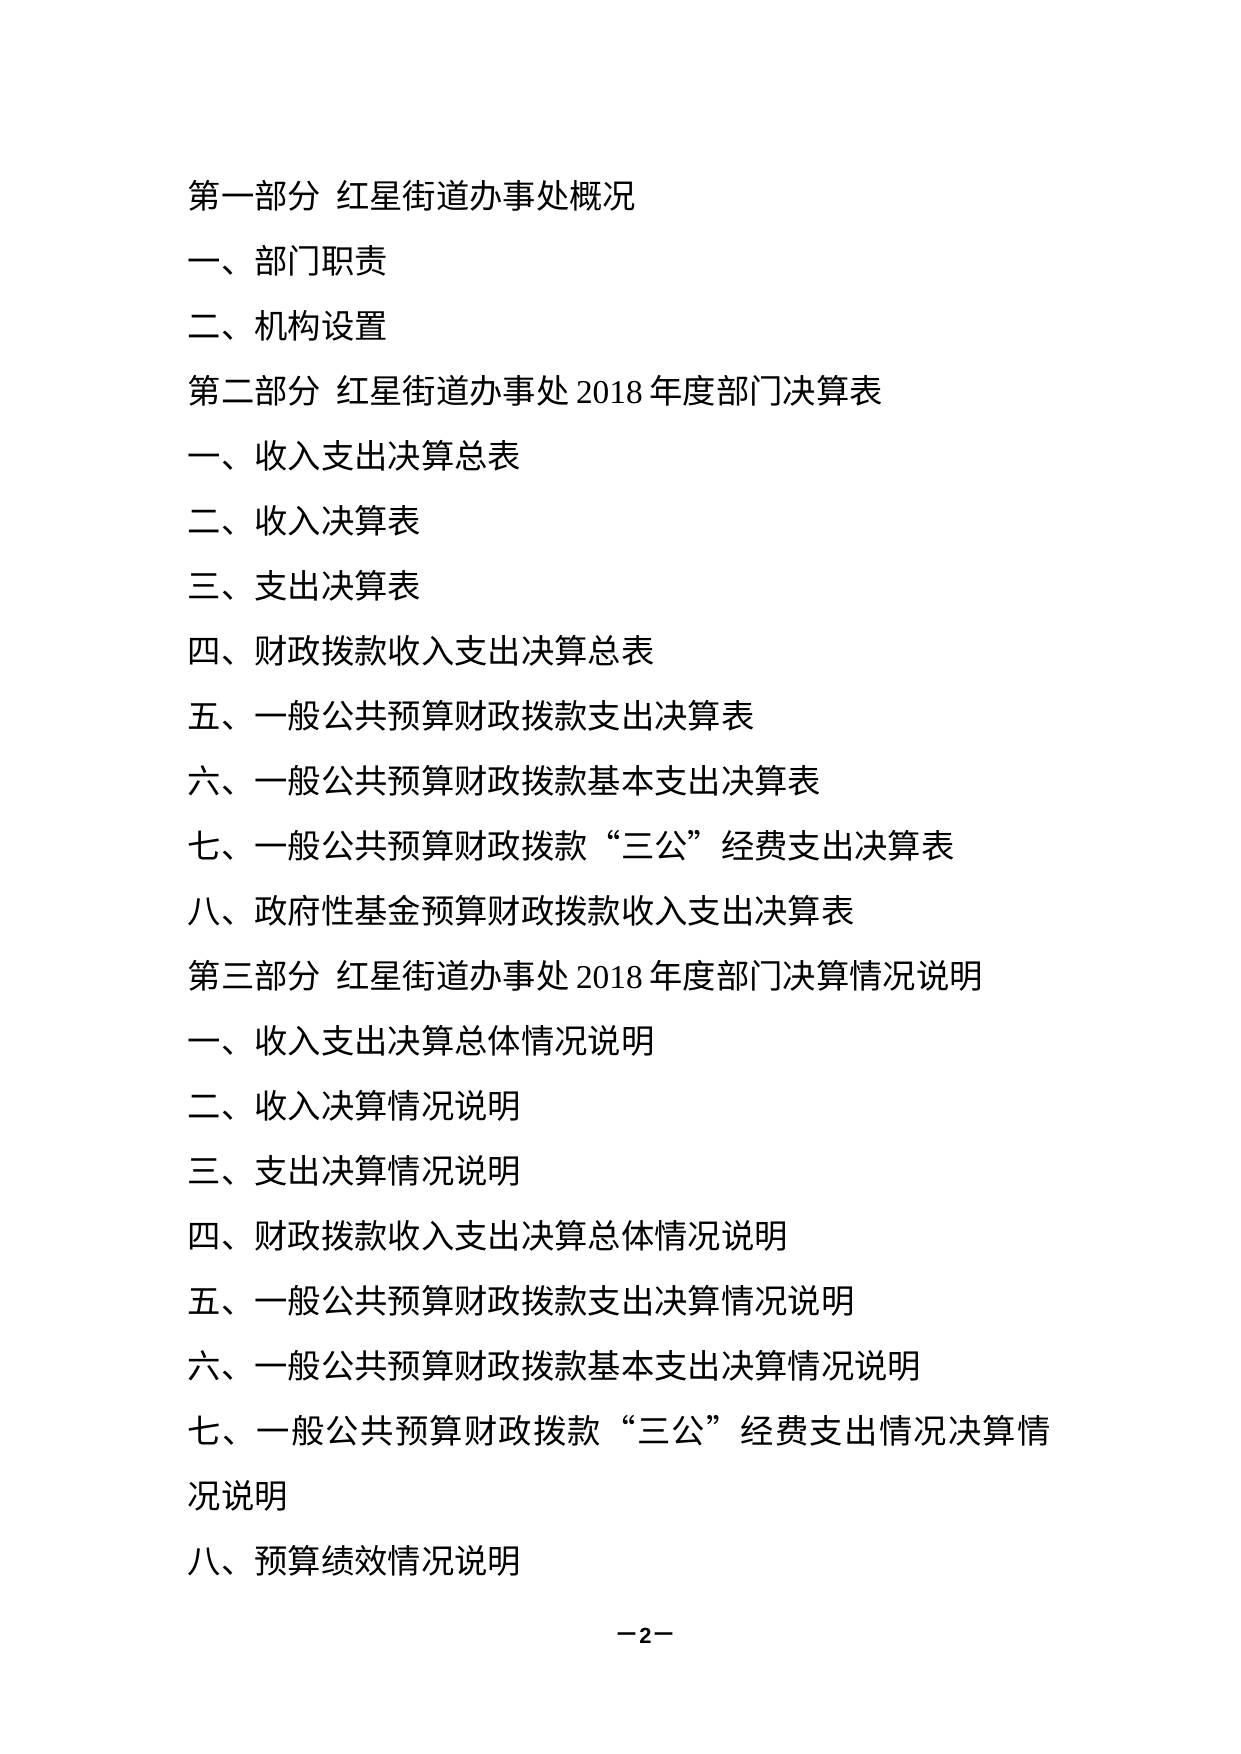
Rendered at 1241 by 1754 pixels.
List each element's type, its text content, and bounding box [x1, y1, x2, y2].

text 二、机构设置 [187, 292, 1053, 357]
text 六、一般公共预算财政拨款基本支出决算情况说明 [187, 1332, 1053, 1397]
text 三、支出决算表 [187, 552, 1053, 617]
text 一、收入支出决算总体情况说明 [187, 1007, 1053, 1072]
text 二、收入决算情况说明 [187, 1072, 1053, 1137]
text 七、一般公共预算财政拨款“三公”经费支出决算表 [187, 812, 1053, 877]
text 七、一般公共预算财政拨款“三公”经费支出情况决算情况说明 [187, 1397, 1053, 1527]
text 一、部门职责 [187, 227, 1053, 292]
text 第二部分 红星街道办事处2018年度部门决算表 [187, 357, 1053, 422]
text 第三部分 红星街道办事处2018年度部门决算情况说明 [187, 942, 1053, 1007]
text 六、一般公共预算财政拨款基本支出决算表 [187, 747, 1053, 812]
text 三、支出决算情况说明 [187, 1137, 1053, 1202]
text 八、政府性基金预算财政拨款收入支出决算表 [187, 877, 1053, 942]
text 四、财政拨款收入支出决算总表 [187, 617, 1053, 682]
text 一、收入支出决算总表 [187, 422, 1053, 487]
text 四、财政拨款收入支出决算总体情况说明 [187, 1202, 1053, 1267]
text 第一部分 红星街道办事处概况 [187, 162, 1053, 227]
text 五、一般公共预算财政拨款支出决算情况说明 [187, 1267, 1053, 1332]
text 二、收入决算表 [187, 487, 1053, 552]
text 八、预算绩效情况说明 [187, 1527, 1053, 1592]
text 五、一般公共预算财政拨款支出决算表 [187, 682, 1053, 747]
